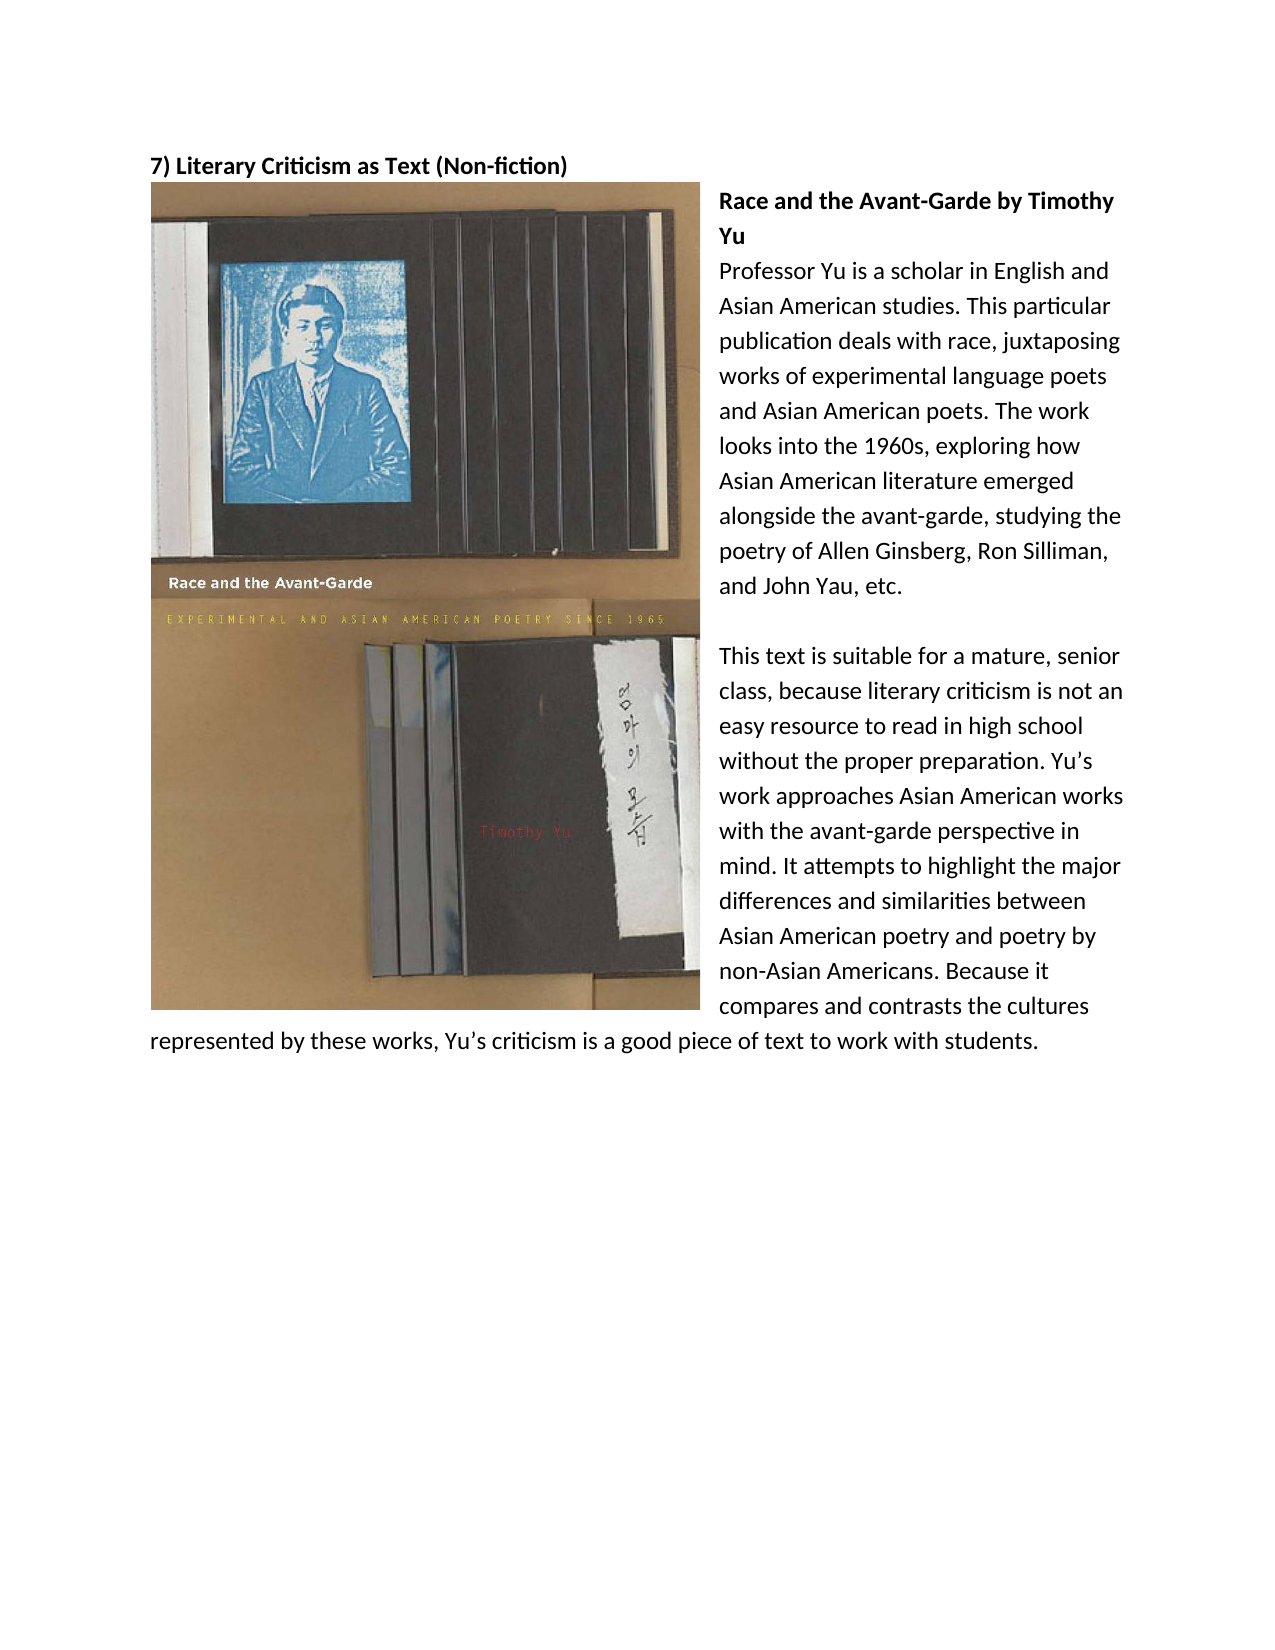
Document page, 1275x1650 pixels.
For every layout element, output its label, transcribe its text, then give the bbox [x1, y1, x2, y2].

picture [150, 182, 700, 1008]
text Professor Yu is a scholar in English and Asian American studies. This particular publication deals with race, juxtaposing works of experimental language poets and Asian American poets. The work looks into the 1960s, exploring how Asian American literature emerged alongside the avant-garde, studying the poetry of Allen Ginsberg, Ron Silliman, and John Yau, etc. [700, 255, 1125, 601]
text Race and the Avant-Garde by Timothy Yu [700, 185, 1125, 251]
text This text is suitable for a mature, senior class, because literary criticism is not an easy resource to read in high school without the proper preparation. Yu’s work approaches Asian American works with the avant-garde perspective in mind. It attempts to highlight the major differences and similarities between Asian American poetry and poetry by non-Asian Americans. Because it compares and contrasts the cultures represented by these works, Yu’s criticism is a good piece of text to work with students. [150, 640, 1125, 1056]
text 7) Literary Criticism as Text (Non-fiction) [150, 150, 1125, 181]
